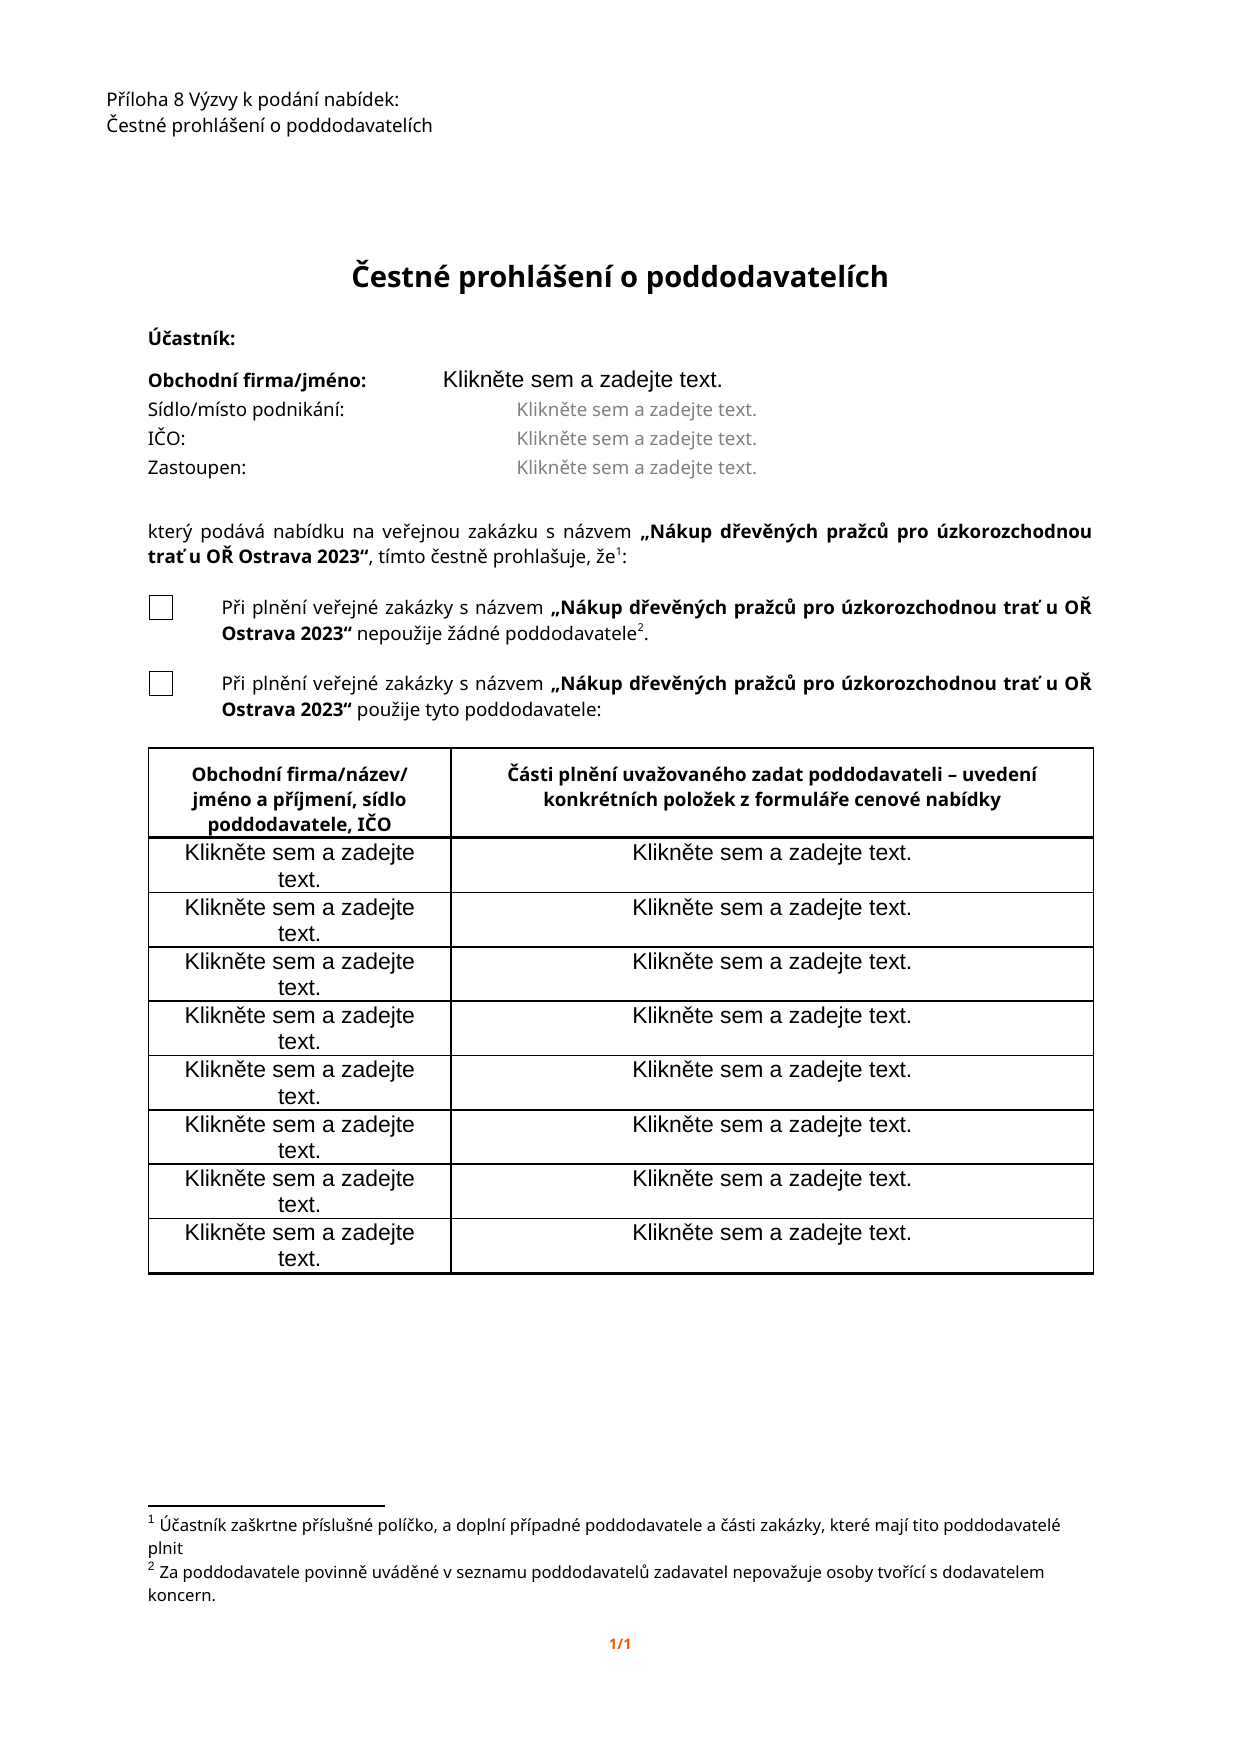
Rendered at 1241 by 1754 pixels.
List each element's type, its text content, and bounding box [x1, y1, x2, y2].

text Účastník: [148, 321, 1093, 352]
table_header Obchodní firma/název/ jméno a příjmení, sídlo poddodavatele, IČO [149, 749, 450, 836]
text Při plnění veřejné zakázky s názvem „Nákup dřevěných pražců pro úzkorozchodnou trať u OŘ Ostrava 2023“ použije tyto poddodavatele: [148, 670, 1093, 721]
text Sídlo/místo podnikání: [148, 393, 1093, 422]
text který podává nabídku na veřejnou zakázku s názvem „Nákup dřevěných pražců pro úzkorozchodnou trať u OŘ Ostrava 2023“, tímto čestně prohlašuje, že: [148, 518, 1093, 569]
text Při plnění veřejné zakázky s názvem „Nákup dřevěných pražců pro úzkorozchodnou trať u OŘ Ostrava 2023“ nepoužije žádné poddodavatele. [148, 594, 1093, 645]
title Čestné prohlášení o poddodavatelích [148, 256, 1093, 296]
table_header Části plnění uvažovaného zadat poddodavateli – uvedení konkrétních položek z formuláře cenové nabídky [452, 749, 1093, 836]
text IČO: [148, 422, 1093, 451]
text Zastoupen: [148, 451, 1093, 480]
text Obchodní firma/jméno: [148, 364, 1093, 393]
